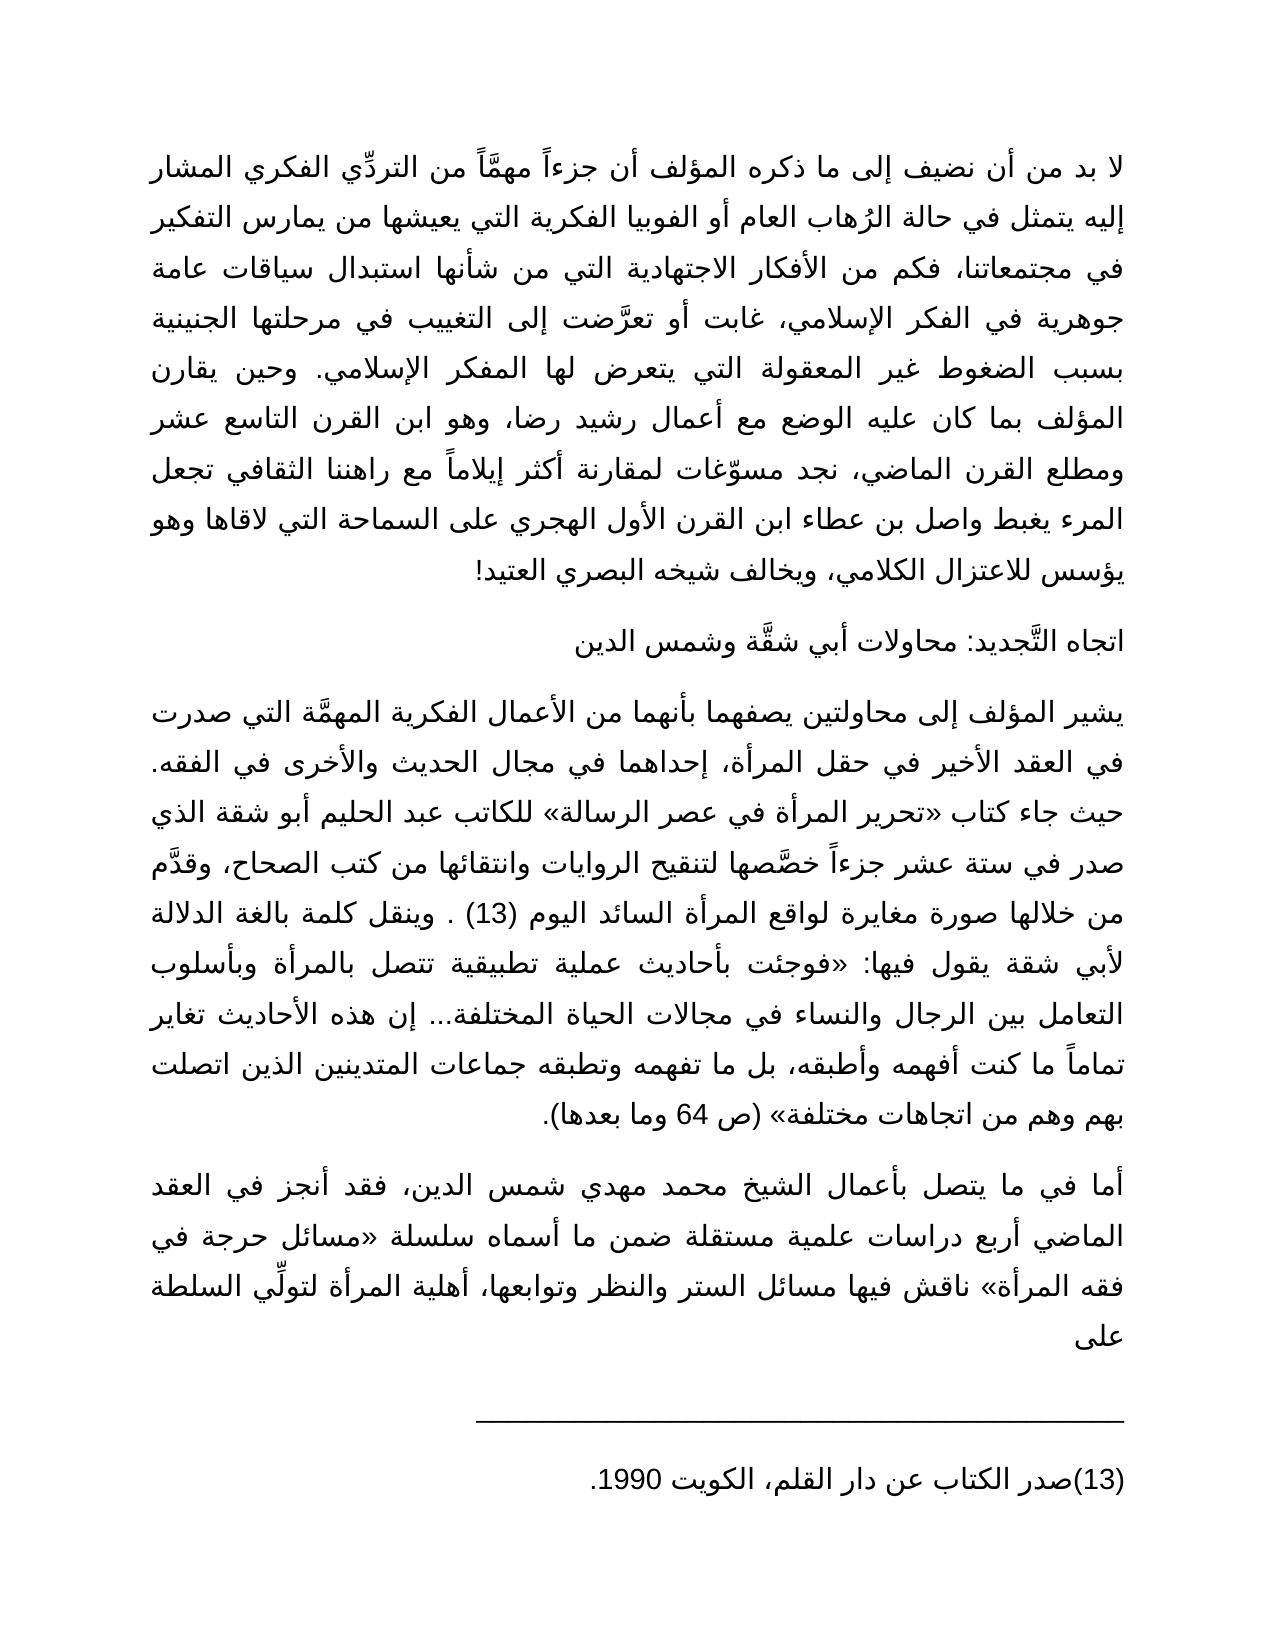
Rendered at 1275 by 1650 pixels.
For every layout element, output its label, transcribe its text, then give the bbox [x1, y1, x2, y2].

text يشير المؤلف إلى محاولتين يصفهما بأنهما من الأعمال الفكرية المهمَّة التي صدرت في العقد الأخير في حقل المرأة، إحداهما في مجال الحديث والأخرى في الفقه. حيث جاء كتاب «تحرير المرأة في عصر الرسالة» للكاتب عبد الحليم أبو شقة الذي صدر في ستة عشر جزءاً خصَّصها لتنقيح الروايات وانتقائها من كتب الصحاح، وقدَّم من خلالها صورة مغايرة لواقع المرأة السائد اليوم (13) . وينقل كلمة بالغة الدلالة لأبي شقة يقول فيها: «فوجئت بأحاديث عملية تطبيقية تتصل بالمرأة وبأسلوب التعامل بين الرجال والنساء في مجالات الحياة المختلفة... إن هذه الأحاديث تغاير تماماً ما كنت أفهمه وأطبقه، بل ما تفهمه وتطبقه جماعات المتدينين الذين اتصلت بهم وهم من اتجاهات مختلفة» (ص 64 وما بعدها). [150, 695, 1125, 1131]
text اتجاه التَّجديد: محاولات أبي شقَّة وشمس الدين [150, 624, 1125, 657]
text (13)صدر الكتاب عن دار القلم، الكويت 1990. [150, 1462, 1125, 1495]
text لا بد من أن نضيف إلى ما ذكره المؤلف أن جزءاً مهمَّاً من التردِّي الفكري المشار إليه يتمثل في حالة الرُهاب العام أو الفوبيا الفكرية التي يعيشها من يمارس التفكير في مجتمعاتنا، فكم من الأفكار الاجتهادية التي من شأنها استبدال سياقات عامة جوهرية في الفكر الإسلامي، غابت أو تعرَّضت إلى التغييب في مرحلتها الجنينية بسبب الضغوط غير المعقولة التي يتعرض لها المفكر الإسلامي. وحين يقارن المؤلف بما كان عليه الوضع مع أعمال رشيد رضا، وهو ابن القرن التاسع عشر ومطلع القرن الماضي، نجد مسوّغات لمقارنة أكثر إيلاماً مع راهننا الثقافي تجعل المرء يغبط واصل بن عطاء ابن القرن الأول الهجري على السماحة التي لاقاها وهو يؤسس للاعتزال الكلامي، ويخالف شيخه البصري العتيد! [150, 150, 1125, 586]
text ________________________________________ [150, 1391, 1125, 1424]
text أما في ما يتصل بأعمال الشيخ محمد مهدي شمس الدين، فقد أنجز في العقد الماضي أربع دراسات علمية مستقلة ضمن ما أسماه سلسلة «مسائل حرجة في فقه المرأة» ناقش فيها مسائل الستر والنظر وتوابعها، أهلية المرأة لتولِّي السلطة على [150, 1168, 1125, 1353]
